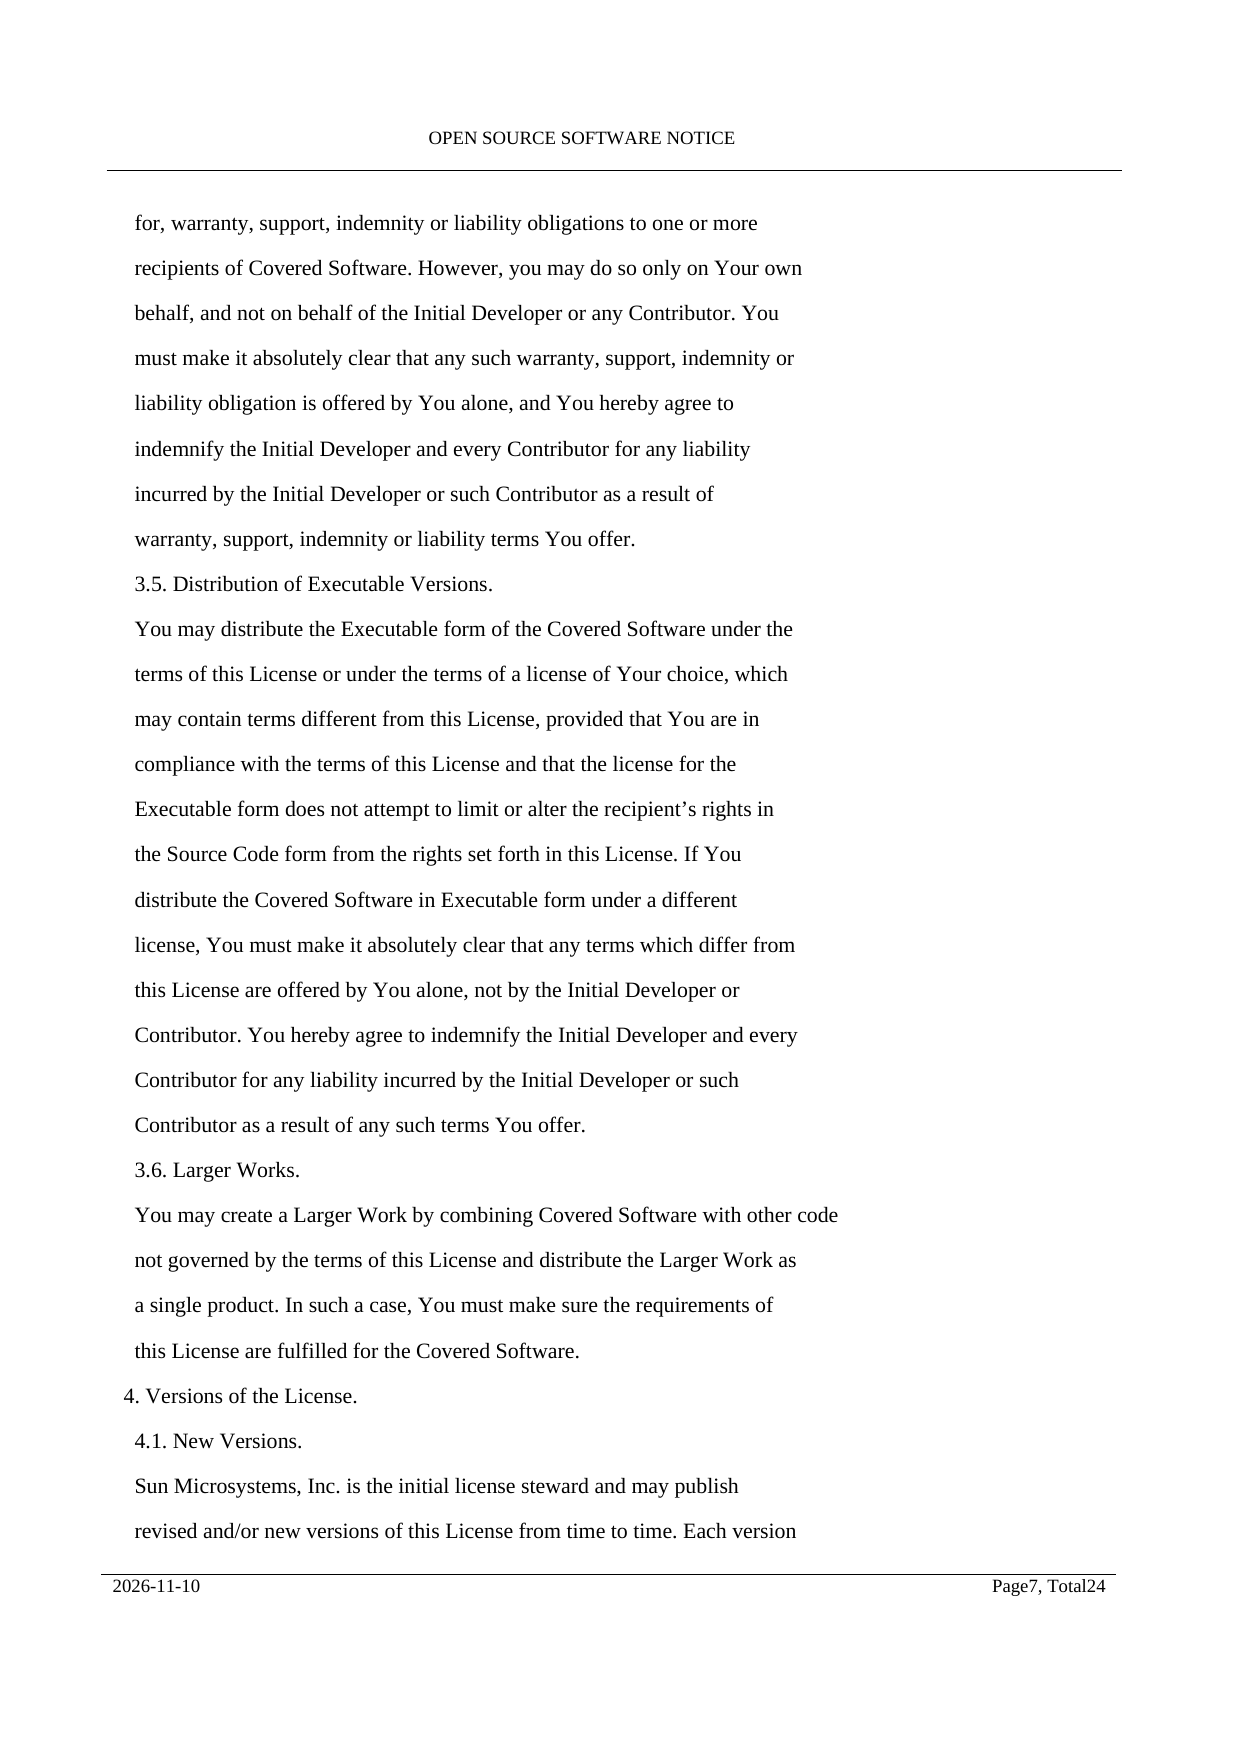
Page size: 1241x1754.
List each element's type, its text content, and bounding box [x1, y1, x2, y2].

text Sun Microsystems, Inc. is the initial license steward and may publish [112, 1469, 1128, 1502]
text recipients of Covered Software. However, you may do so only on Your own [112, 251, 1128, 284]
text Contributor. You hereby agree to indemnify the Initial Developer and every [112, 1018, 1128, 1051]
text revised and/or new versions of this License from time to time. Each version [112, 1514, 1128, 1547]
text may contain terms different from this License, provided that You are in [112, 702, 1128, 735]
text the Source Code form from the rights set forth in this License. If You [112, 838, 1128, 870]
text not governed by the terms of this License and distribute the Larger Work as [112, 1244, 1128, 1276]
text incurred by the Initial Developer or such Contributor as a result of [112, 477, 1128, 509]
text Contributor for any liability incurred by the Initial Developer or such [112, 1063, 1128, 1096]
text Executable form does not attempt to limit or alter the recipient’s rights in [112, 793, 1128, 825]
text liability obligation is offered by You alone, and You hereby agree to [112, 387, 1128, 419]
text license, You must make it absolutely clear that any terms which differ from [112, 928, 1128, 961]
text this License are fulfilled for the Covered Software. [112, 1334, 1128, 1366]
text compliance with the terms of this License and that the license for the [112, 748, 1128, 780]
text 3.6. Larger Works. [112, 1153, 1128, 1186]
text 4.1. New Versions. [112, 1424, 1128, 1457]
text behalf, and not on behalf of the Initial Developer or any Contributor. You [112, 297, 1128, 329]
text must make it absolutely clear that any such warranty, support, indemnity or [112, 342, 1128, 374]
text distribute the Covered Software in Executable form under a different [112, 883, 1128, 915]
text terms of this License or under the terms of a license of Your choice, which [112, 657, 1128, 690]
text indemnify the Initial Developer and every Contributor for any liability [112, 432, 1128, 464]
text this License are offered by You alone, not by the Initial Developer or [112, 973, 1128, 1006]
text warranty, support, indemnity or liability terms You offer. [112, 522, 1128, 554]
text Contributor as a result of any such terms You offer. [112, 1108, 1128, 1141]
text You may create a Larger Work by combining Covered Software with other code [112, 1199, 1128, 1231]
text 4. Versions of the License. [112, 1379, 1128, 1412]
text a single product. In such a case, You must make sure the requirements of [112, 1289, 1128, 1321]
text 3.5. Distribution of Executable Versions. [112, 567, 1128, 600]
text You may distribute the Executable form of the Covered Software under the [112, 612, 1128, 645]
text for, warranty, support, indemnity or liability obligations to one or more [112, 206, 1128, 239]
